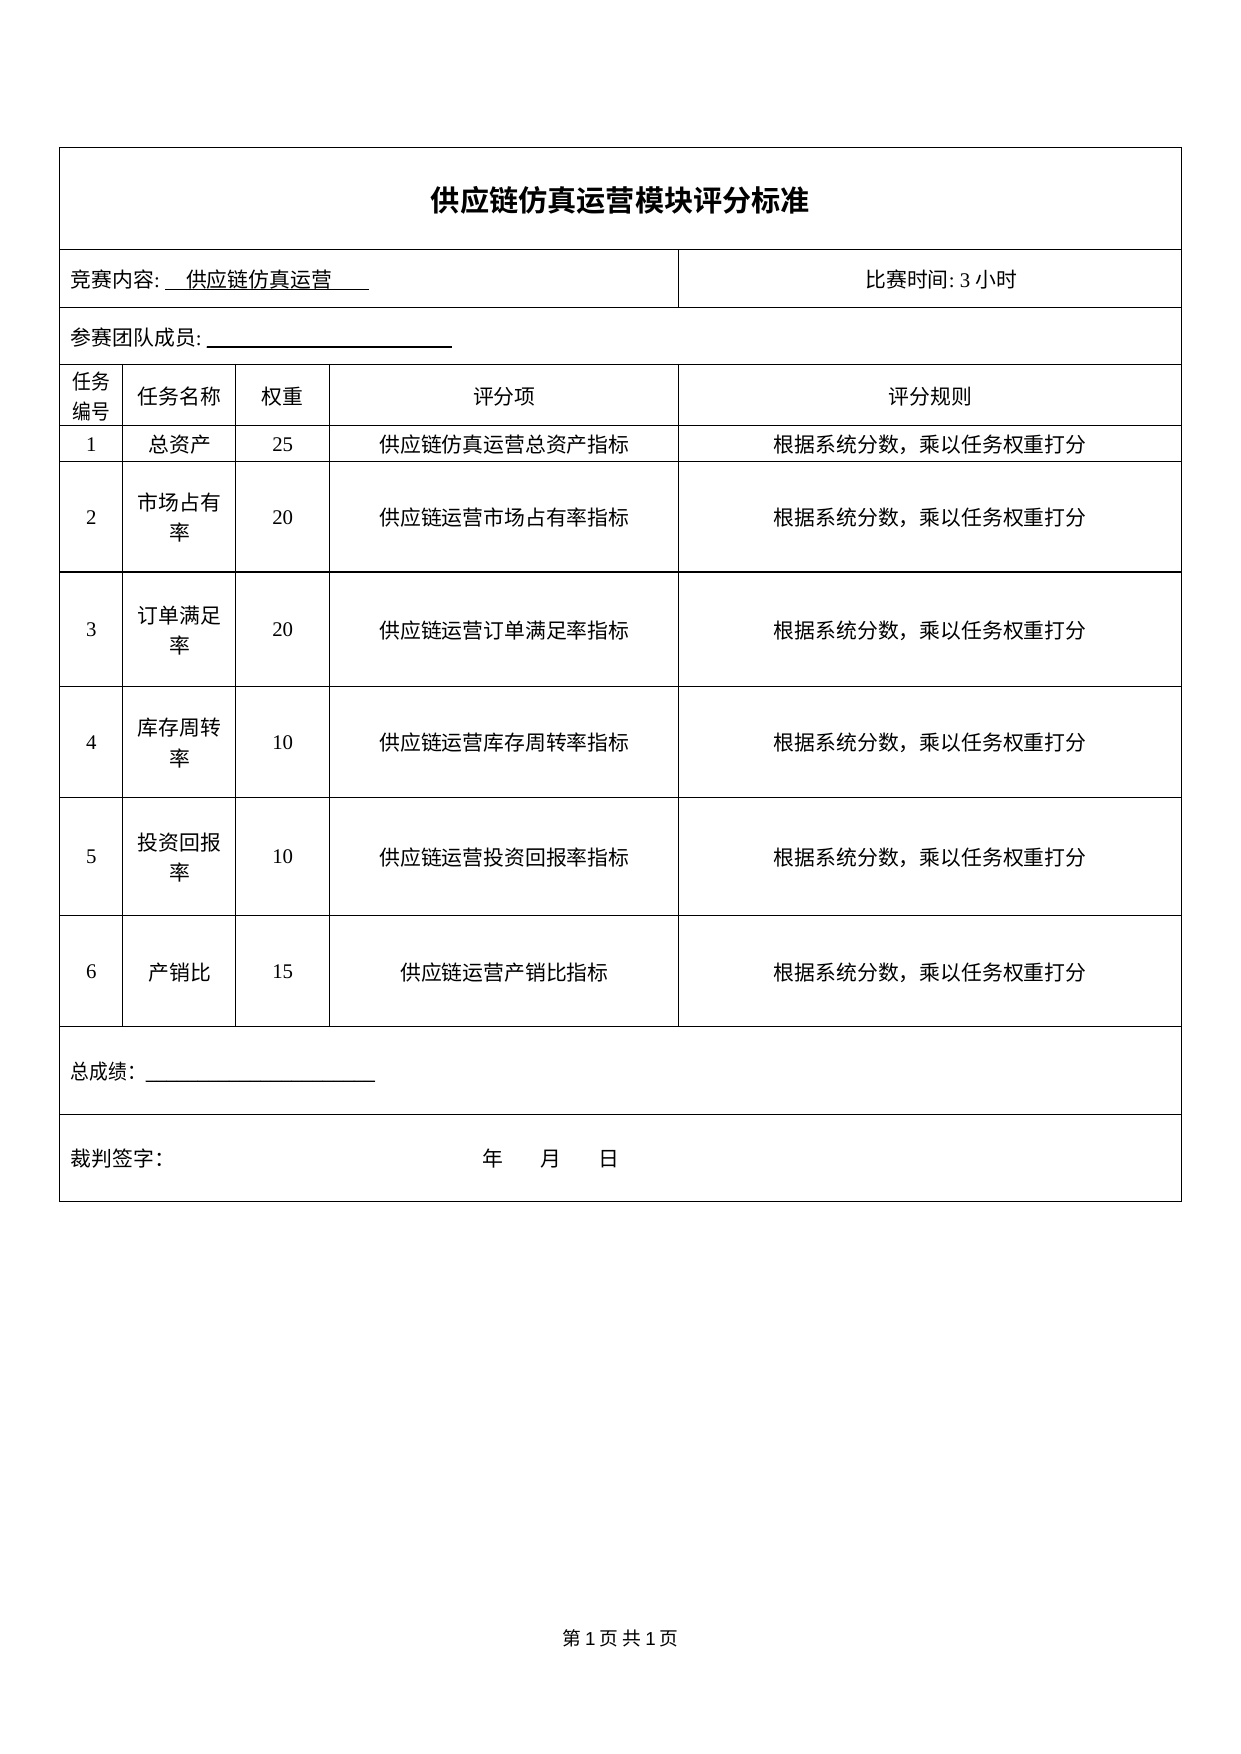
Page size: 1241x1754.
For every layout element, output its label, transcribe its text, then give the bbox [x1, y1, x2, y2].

table_cell 投资回报率 [123, 798, 235, 915]
table_cell 总成绩：______________________ [60, 1027, 1181, 1113]
table_cell 任务名称 [123, 365, 235, 425]
table_cell 2 [60, 462, 122, 571]
table_cell 评分规则 [679, 365, 1181, 425]
table_cell 参赛团队成员: ____________ __________ [60, 308, 1181, 364]
table_cell 供应链仿真运营总资产指标 [330, 426, 678, 461]
table_cell 25 [236, 426, 329, 461]
table_cell 根据系统分数，乘以任务权重打分 [679, 687, 1181, 797]
table_cell 供应链运营产销比指标 [330, 916, 678, 1026]
table_cell 供应链运营库存周转率指标 [330, 687, 678, 797]
table_cell 根据系统分数，乘以任务权重打分 [679, 573, 1181, 686]
table_cell 5 [60, 798, 122, 915]
table_header 供应链仿真运营模块评分标准 [60, 148, 1181, 249]
table_cell 20 [236, 462, 329, 571]
table_cell 供应链运营市场占有率指标 [330, 462, 678, 571]
table_cell 竞赛内容: 供应链仿真运营 。 [60, 250, 678, 307]
table_cell 评分项 [330, 365, 678, 425]
table_cell 订单满足率 [123, 573, 235, 686]
table_cell 根据系统分数，乘以任务权重打分 [679, 798, 1181, 915]
table_cell 根据系统分数，乘以任务权重打分 [679, 462, 1181, 571]
table_cell 供应链运营订单满足率指标 [330, 573, 678, 686]
table_cell 总资产 [123, 426, 235, 461]
table_cell 3 [60, 573, 122, 686]
table_cell 1 [60, 426, 122, 461]
table_cell 任务编号 [60, 365, 122, 425]
table_cell 6 [60, 916, 122, 1026]
table_cell 库存周转率 [123, 687, 235, 797]
table_cell 裁判签字： 年 月 日 [60, 1115, 1181, 1201]
table_cell 根据系统分数，乘以任务权重打分 [679, 916, 1181, 1026]
table_cell 4 [60, 687, 122, 797]
table_cell 20 [236, 573, 329, 686]
table_cell 10 [236, 798, 329, 915]
table_cell 根据系统分数，乘以任务权重打分 [679, 426, 1181, 461]
table_cell 产销比 [123, 916, 235, 1026]
table_cell 15 [236, 916, 329, 1026]
table_cell 权重 [236, 365, 329, 425]
table_cell 市场占有率 [123, 462, 235, 571]
table_cell 10 [236, 687, 329, 797]
table_cell 供应链运营投资回报率指标 [330, 798, 678, 915]
table_cell 比赛时间: 3 小时 [679, 250, 1181, 307]
